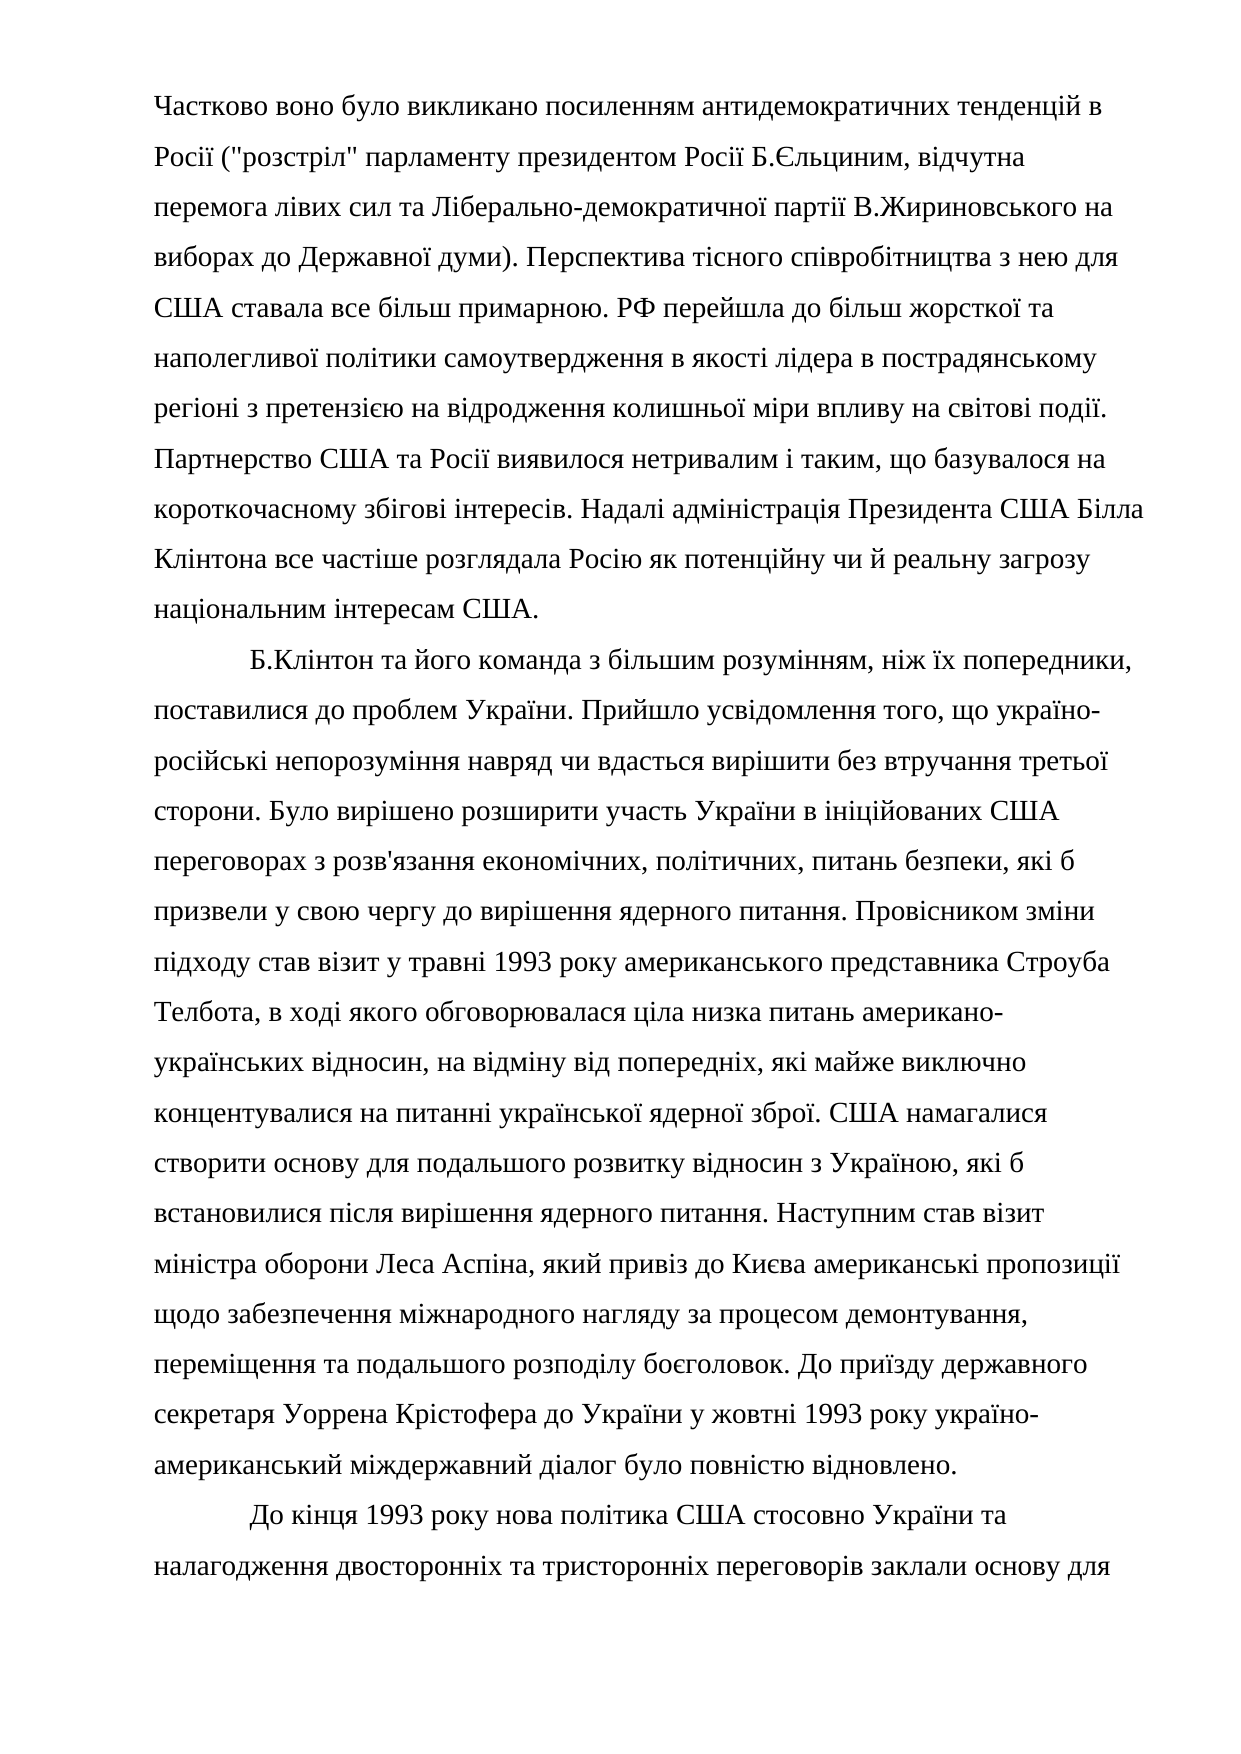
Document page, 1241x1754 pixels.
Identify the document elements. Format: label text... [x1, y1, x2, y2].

text Б.Клінтон та його команда з більшим розумінням, ніж їх попередники, поставилися до проблем України. Прийшло усвідомлення того, що україно-російські непорозуміння навряд чи вдасться вирішити без втручання третьої сторони. Було вирішено розширити участь України в ініційованих США переговорах з розв'язання економічних, політичних, питань безпеки, які б призвели у свою чергу до вирішення ядерного питання. Провісником зміни підходу став візит у травні 1993 року американського представника Строуба Телбота, в ході якого обговорювалася ціла низка питань американо-українських відносин, на відміну від попередніх, які майже виключно концентувалися на питанні української ядерної зброї. США намагалися створити основу для подальшого розвитку відносин з Україною, які б встановилися після вирішення ядерного питання. Наступним став візит міністра оборони Леса Аспіна, який привіз до Києва американські пропозиції щодо забезпечення міжнародного нагляду за процесом демонтування, переміщення та подальшого розподілу боєголовок. До приїзду державного секретаря Уоррена Крістофера до України у жовтні 1993 року україно-американський міждержавний діалог було повністю відновлено. [153, 642, 1146, 1481]
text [153, 1497, 1146, 1581]
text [153, 88, 1146, 625]
